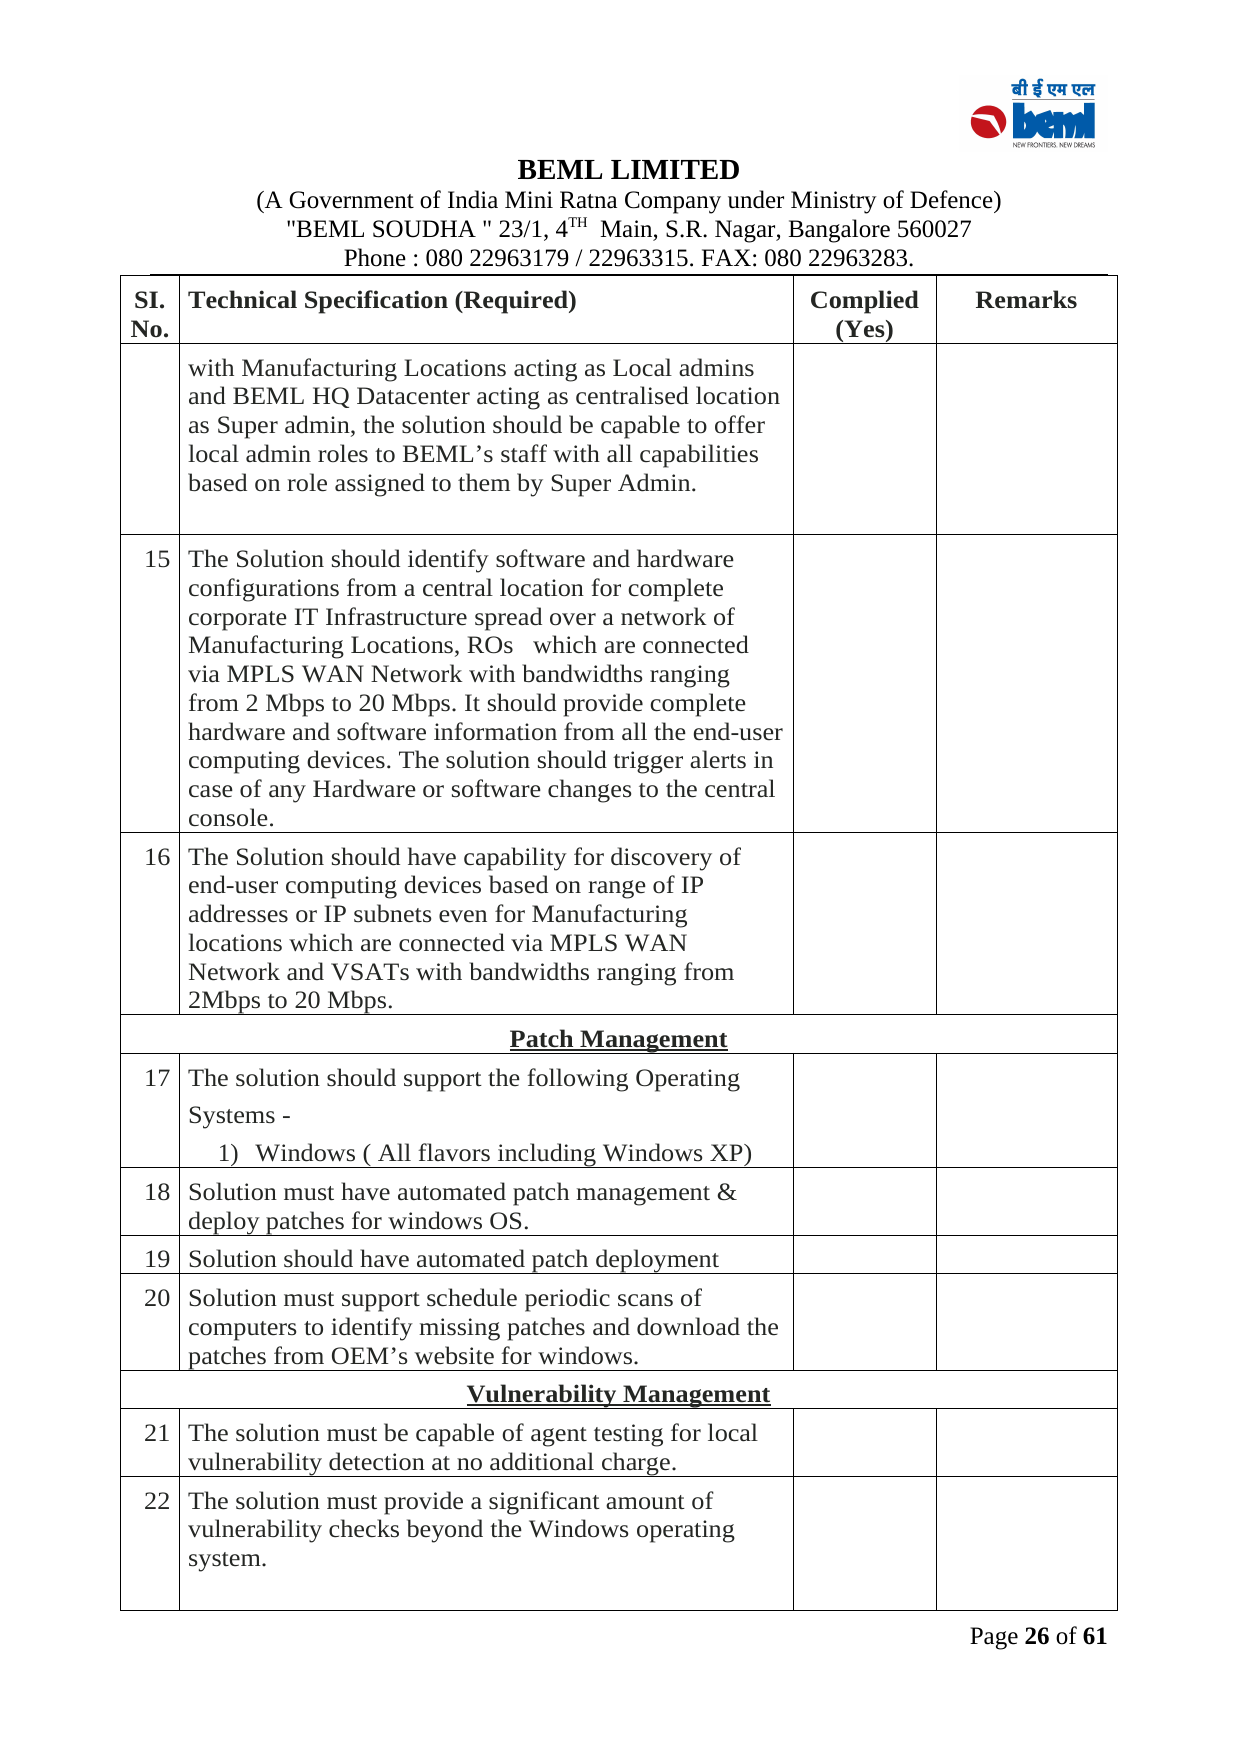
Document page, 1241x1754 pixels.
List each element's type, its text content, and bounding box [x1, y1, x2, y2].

table_cell [937, 833, 1117, 1014]
table_cell [937, 1274, 1117, 1369]
table_cell [794, 1054, 936, 1167]
table_cell The Solution should have capability for discovery of end-user computing devices based on range of IP addresses or IP subnets even for Manufacturing locations which are connected via MPLS WAN Network and VSATs with bandwidths ranging from 2Mbps to 20 Mbps. [180, 833, 793, 1014]
table_cell Solution must support schedule periodic scans of computers to identify missing patches and download the patches from OEM’s website for windows. [180, 1274, 793, 1369]
table_cell [794, 1168, 936, 1234]
table_header SI. No. [121, 276, 179, 343]
table_cell [937, 1168, 1117, 1234]
table_cell [937, 1054, 1117, 1167]
table_cell Patch Management [121, 1015, 1117, 1053]
table_cell [937, 535, 1117, 832]
table_cell Vulnerability Management [121, 1371, 1117, 1408]
table_cell 22 [121, 1477, 179, 1610]
table_cell Solution should have automated patch deployment [180, 1236, 793, 1273]
table_cell 15 [121, 535, 179, 832]
table_cell The Solution should identify software and hardware configurations from a central location for complete corporate IT Infrastructure spread over a network of Manufacturing Locations, ROs which are connected via MPLS WAN Network with bandwidths ranging from 2 Mbps to 20 Mbps. It should provide complete hardware and software information from all the end-user computing devices. The solution should trigger alerts in case of any Hardware or software changes to the central console. [180, 535, 793, 832]
table_cell Solution must have automated patch management & deploy patches for windows OS. [180, 1168, 793, 1234]
table_header Technical Specification (Required) [180, 276, 793, 343]
table_cell [937, 1409, 1117, 1476]
table_cell 18 [121, 1168, 179, 1234]
table_cell 21 [121, 1409, 179, 1476]
table_cell [794, 535, 936, 832]
table_cell The solution should support the following Operating Systems - Windows ( All flavors including Windows XP) [180, 1054, 793, 1167]
table_cell [794, 344, 936, 534]
table_cell The solution must provide a significant amount of vulnerability checks beyond the Windows operating system. [180, 1477, 793, 1610]
table_cell [794, 833, 936, 1014]
table_cell 14 [121, 344, 179, 534]
table_cell 17 [121, 1054, 179, 1167]
table_cell [794, 1409, 936, 1476]
table_cell 20 [121, 1274, 179, 1369]
table_cell [794, 1274, 936, 1369]
table_cell [794, 1236, 936, 1273]
table_cell The solution must be capable of agent testing for local vulnerability detection at no additional charge. [180, 1409, 793, 1476]
table_cell 19 [121, 1236, 179, 1273]
table_cell [937, 1477, 1117, 1610]
table_cell [937, 1236, 1117, 1273]
table_header Remarks [937, 276, 1117, 343]
picture [958, 75, 1108, 152]
table_header Complied (Yes) [794, 276, 936, 343]
table_cell [794, 1477, 936, 1610]
table_cell 16 [121, 833, 179, 1014]
table_cell [937, 344, 1117, 534]
